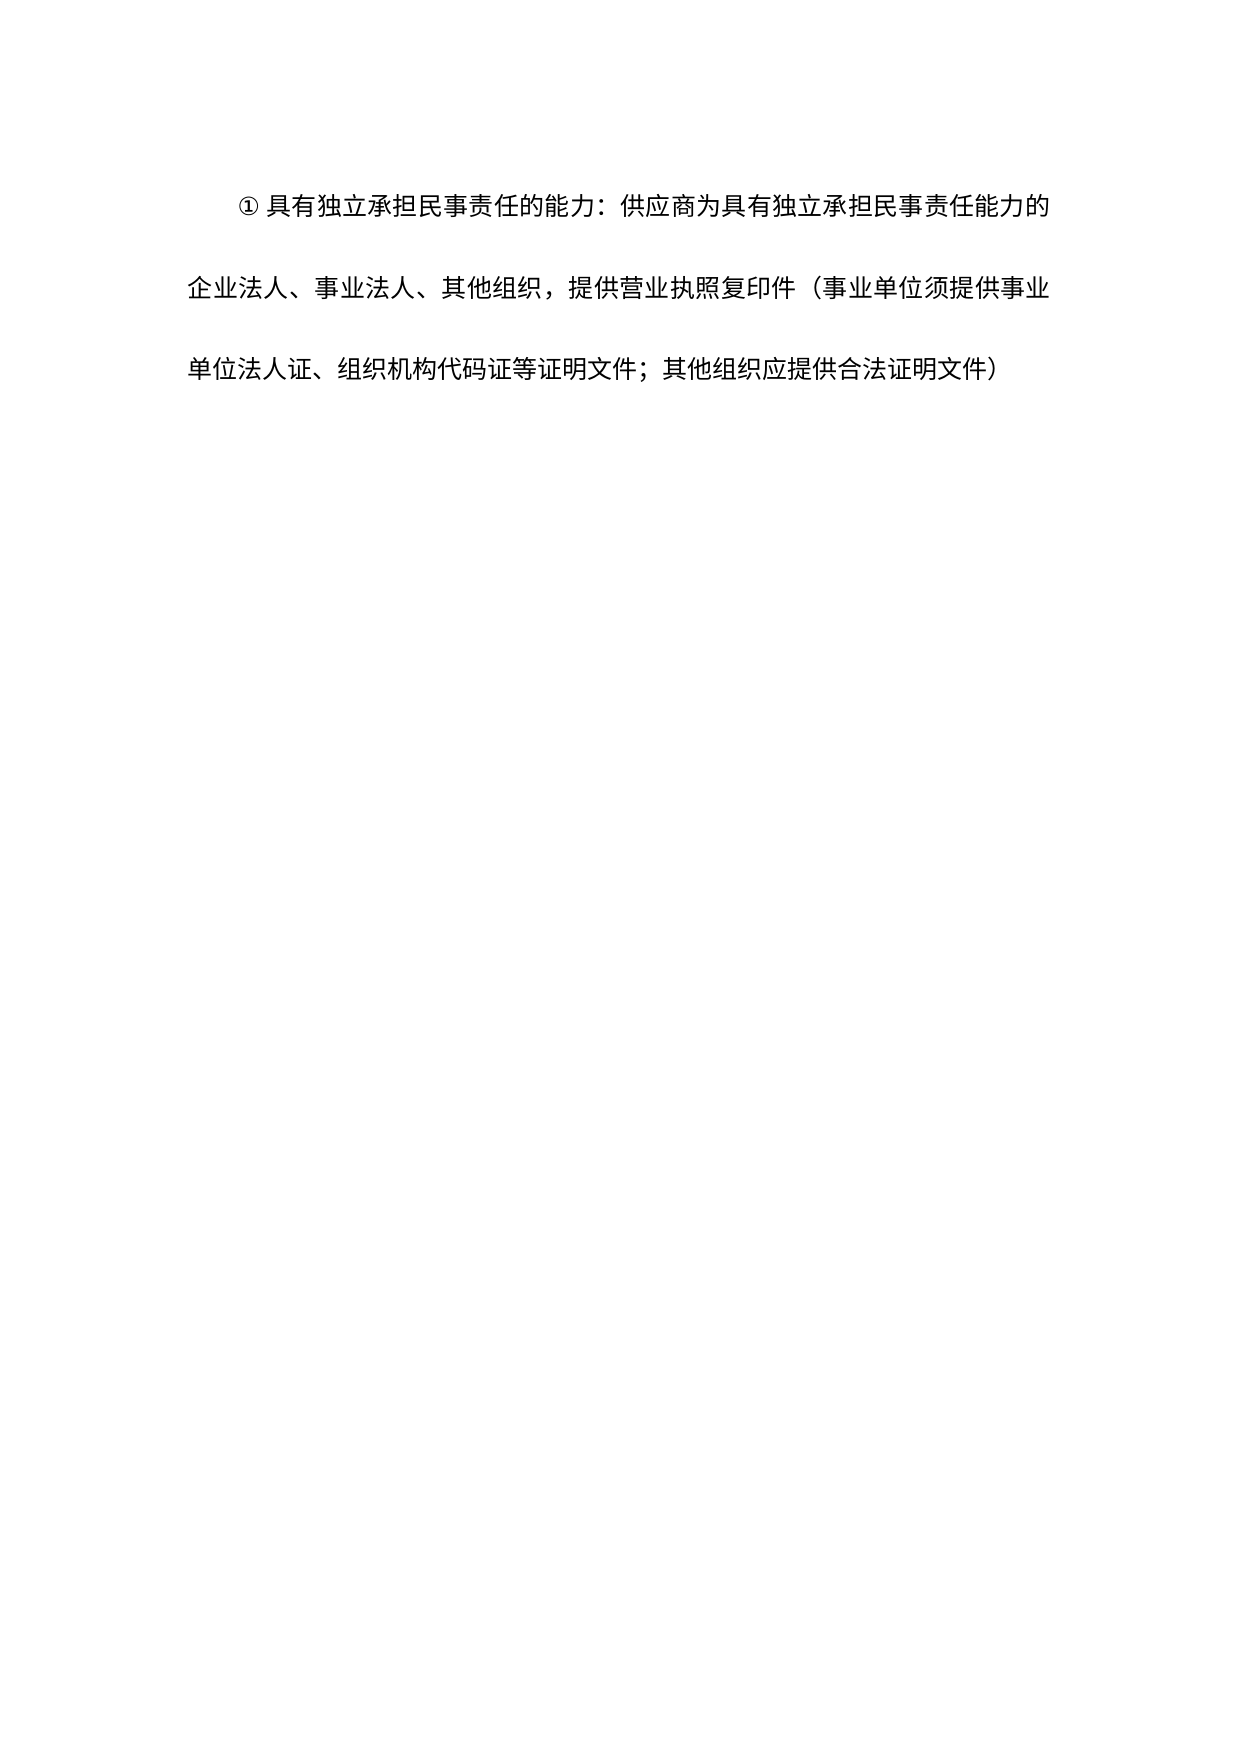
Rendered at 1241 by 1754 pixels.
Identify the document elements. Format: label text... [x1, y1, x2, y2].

list 具有独立承担民事责任的能力：供应商为具有独立承担民事责任能力的企业法人、事业法人、其他组织，提供营业执照复印件（事业单位须提供事业单位法人证、组织机构代码证等证明文件；其他组织应提供合法证明文件） [187, 172, 1053, 400]
